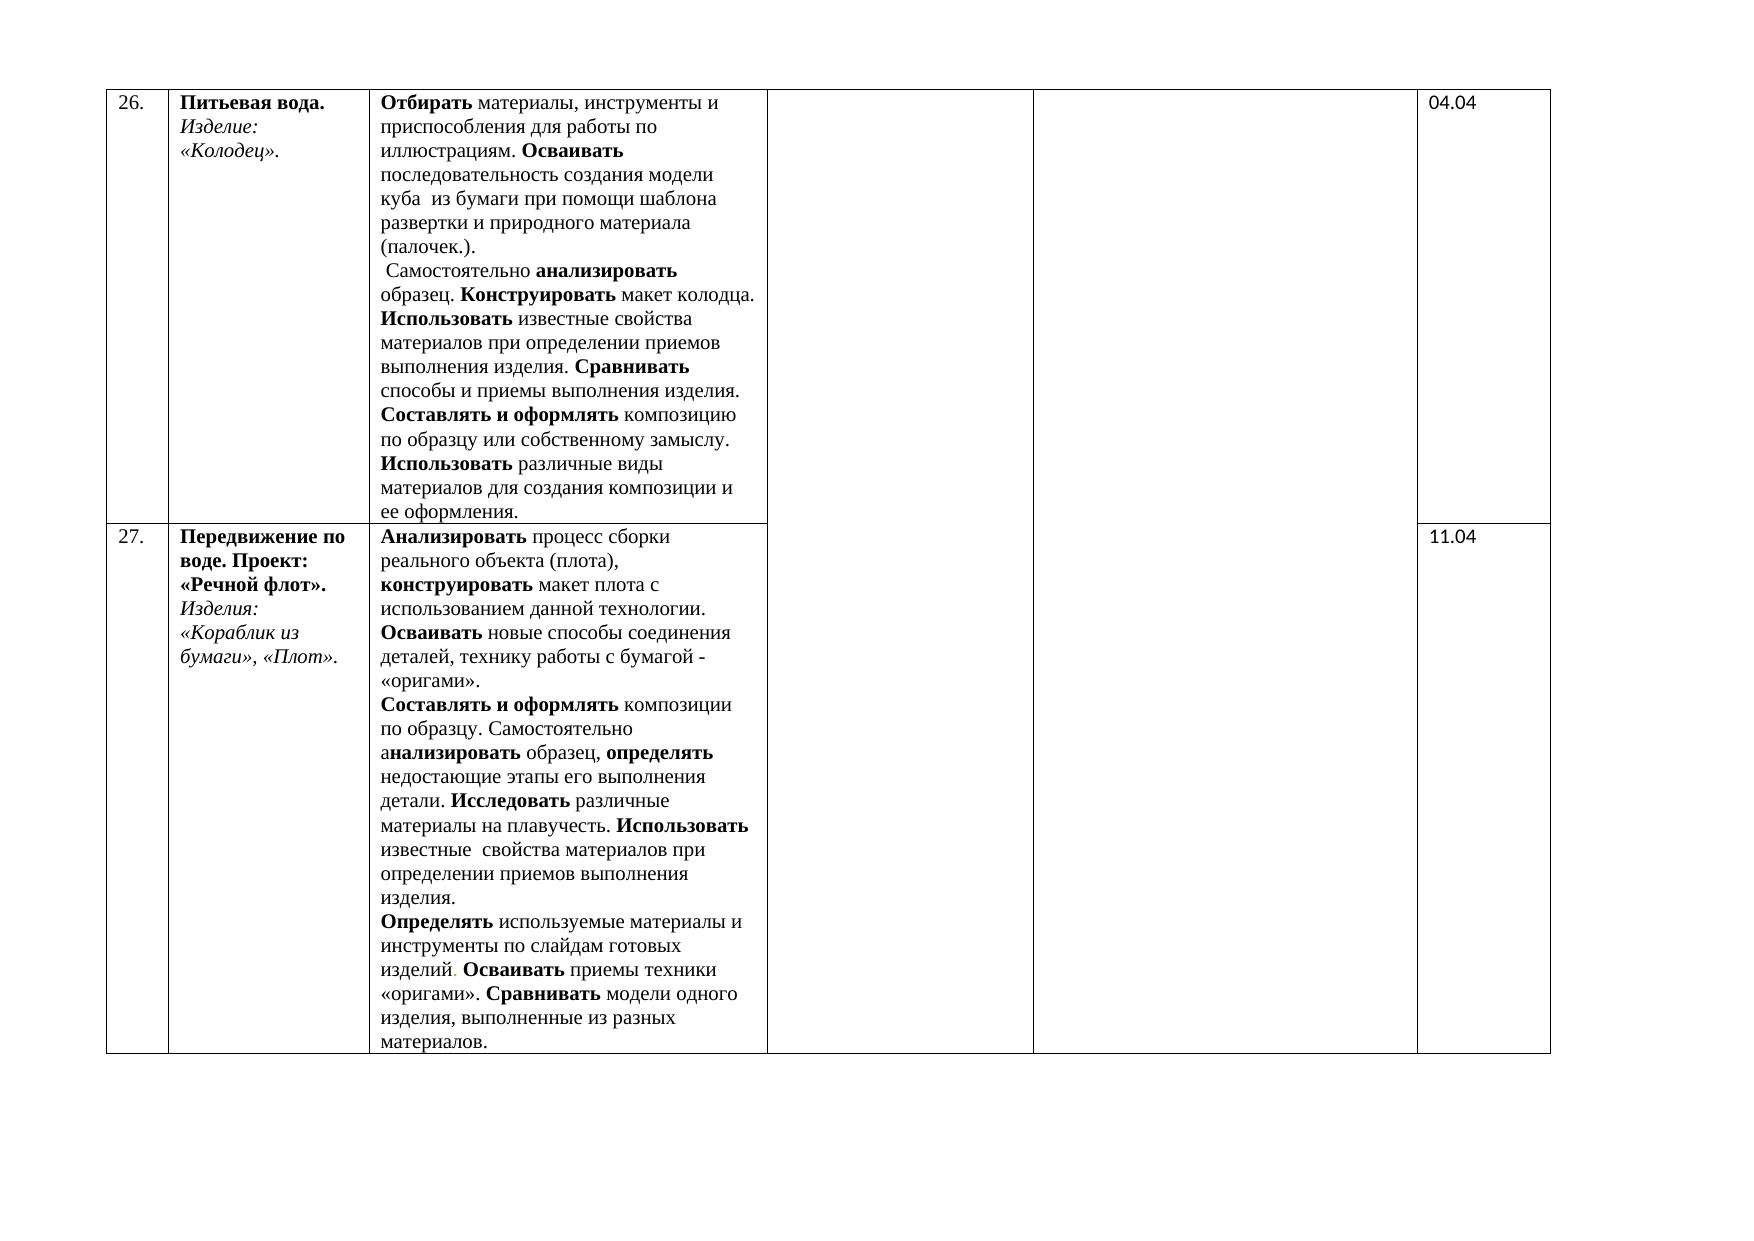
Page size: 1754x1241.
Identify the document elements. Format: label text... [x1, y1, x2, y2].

table_cell 11.04 [1418, 524, 1550, 1053]
table_cell Отбирать материалы, инструменты и приспособления для работы по иллюстрациям. Осваивать последовательность создания модели куба из бумаги при помощи шаблона развертки и природного материала (палочек.). Самостоятельно анализировать образец. Конструировать макет колодца. Использовать известные свойства материалов при определении приемов выполнения изделия. Сравнивать способы и приемы выполнения изделия. Составлять и оформлять композицию по образцу или собственному замыслу. Использовать различные виды материалов для создания композиции и ее оформления. [370, 90, 767, 523]
table_cell 27. [107, 524, 168, 1053]
table_cell 26. [107, 90, 168, 523]
table_cell 04.04 [1418, 90, 1550, 523]
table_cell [370, 524, 767, 1053]
table_cell Питьевая вода. Изделие: «Колодец». [169, 90, 369, 523]
table_cell [768, 90, 1033, 1053]
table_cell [169, 524, 369, 1053]
table_cell [1034, 90, 1417, 1053]
